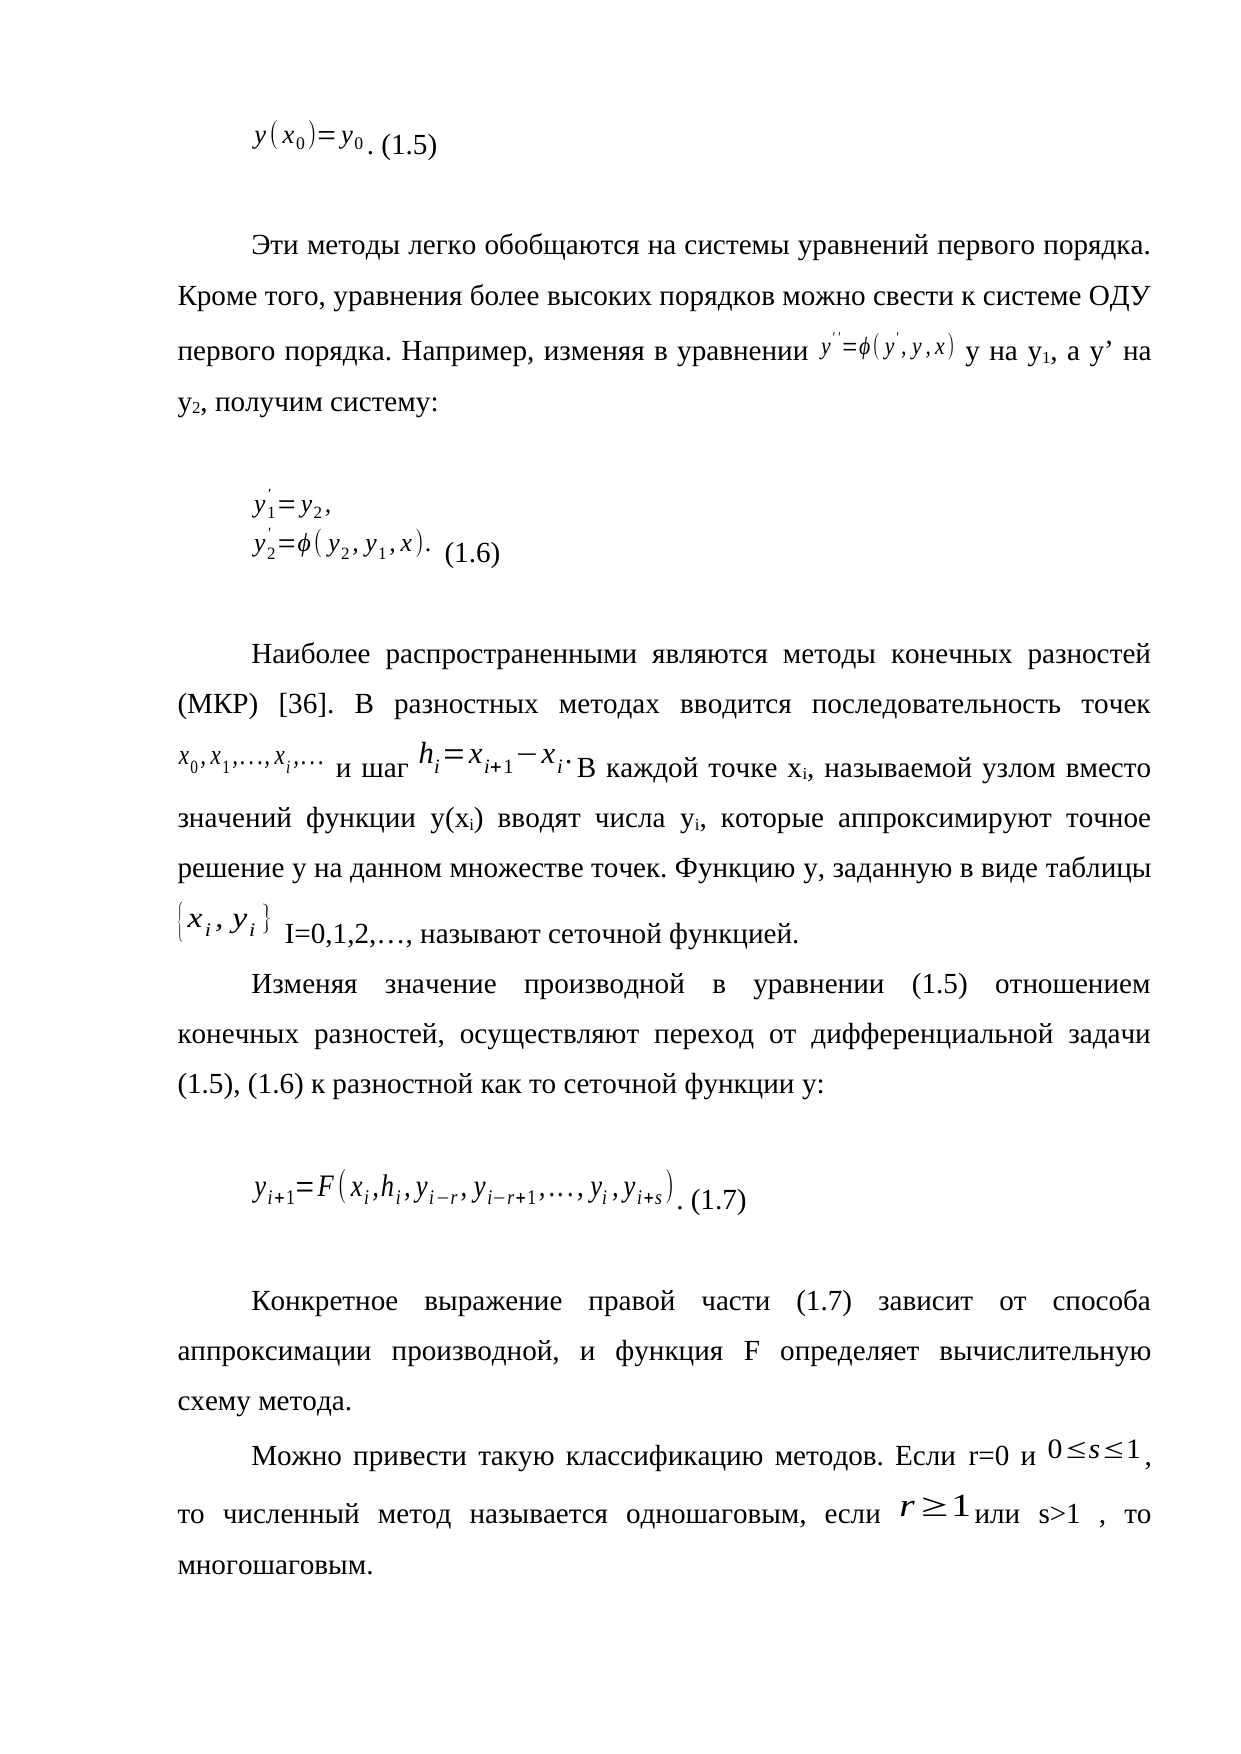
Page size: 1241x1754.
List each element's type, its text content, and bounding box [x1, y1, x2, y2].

text Конкретное выражение правой части (1.7) зависит от способа аппроксимации производной, и функция F определяет вычислительную схему метода. [177, 1283, 1152, 1417]
text Наиболее распространенными являются методы конечных разностей (МКР) [36]. В разностных методах вводится последовательность точек и шаг В каждой точке xi, называемой узлом вместо значений функции y(xi) вводят числа yi, которые аппроксимируют точное решение y на данном множестве точек. Функцию y, заданную в виде таблицы I=0,1,2,…, называют сеточной функцией. [177, 636, 1152, 949]
text Изменяя значение производной в уравнении (1.5) отношением конечных разностей, осуществляют переход от дифференциальной задачи (1.5), (1.6) к разностной как то сеточной функции y: [177, 966, 1152, 1100]
text Можно привести такую классификацию методов. Если r=0 и , то численный метод называется одношаговым, если или s>1 , то многошаговым. [177, 1434, 1152, 1581]
text Эти методы легко обобщаются на системы уравнений первого порядка. Кроме того, уравнения более высоких порядков можно свести к системе ОДУ первого порядка. Например, изменяя в уравнении y на y1, а y’ на y2, получим систему: [177, 227, 1152, 417]
text . (1.5) [177, 118, 1152, 160]
text . (1.7) [177, 1167, 1152, 1216]
text (1.6) [177, 484, 1152, 569]
